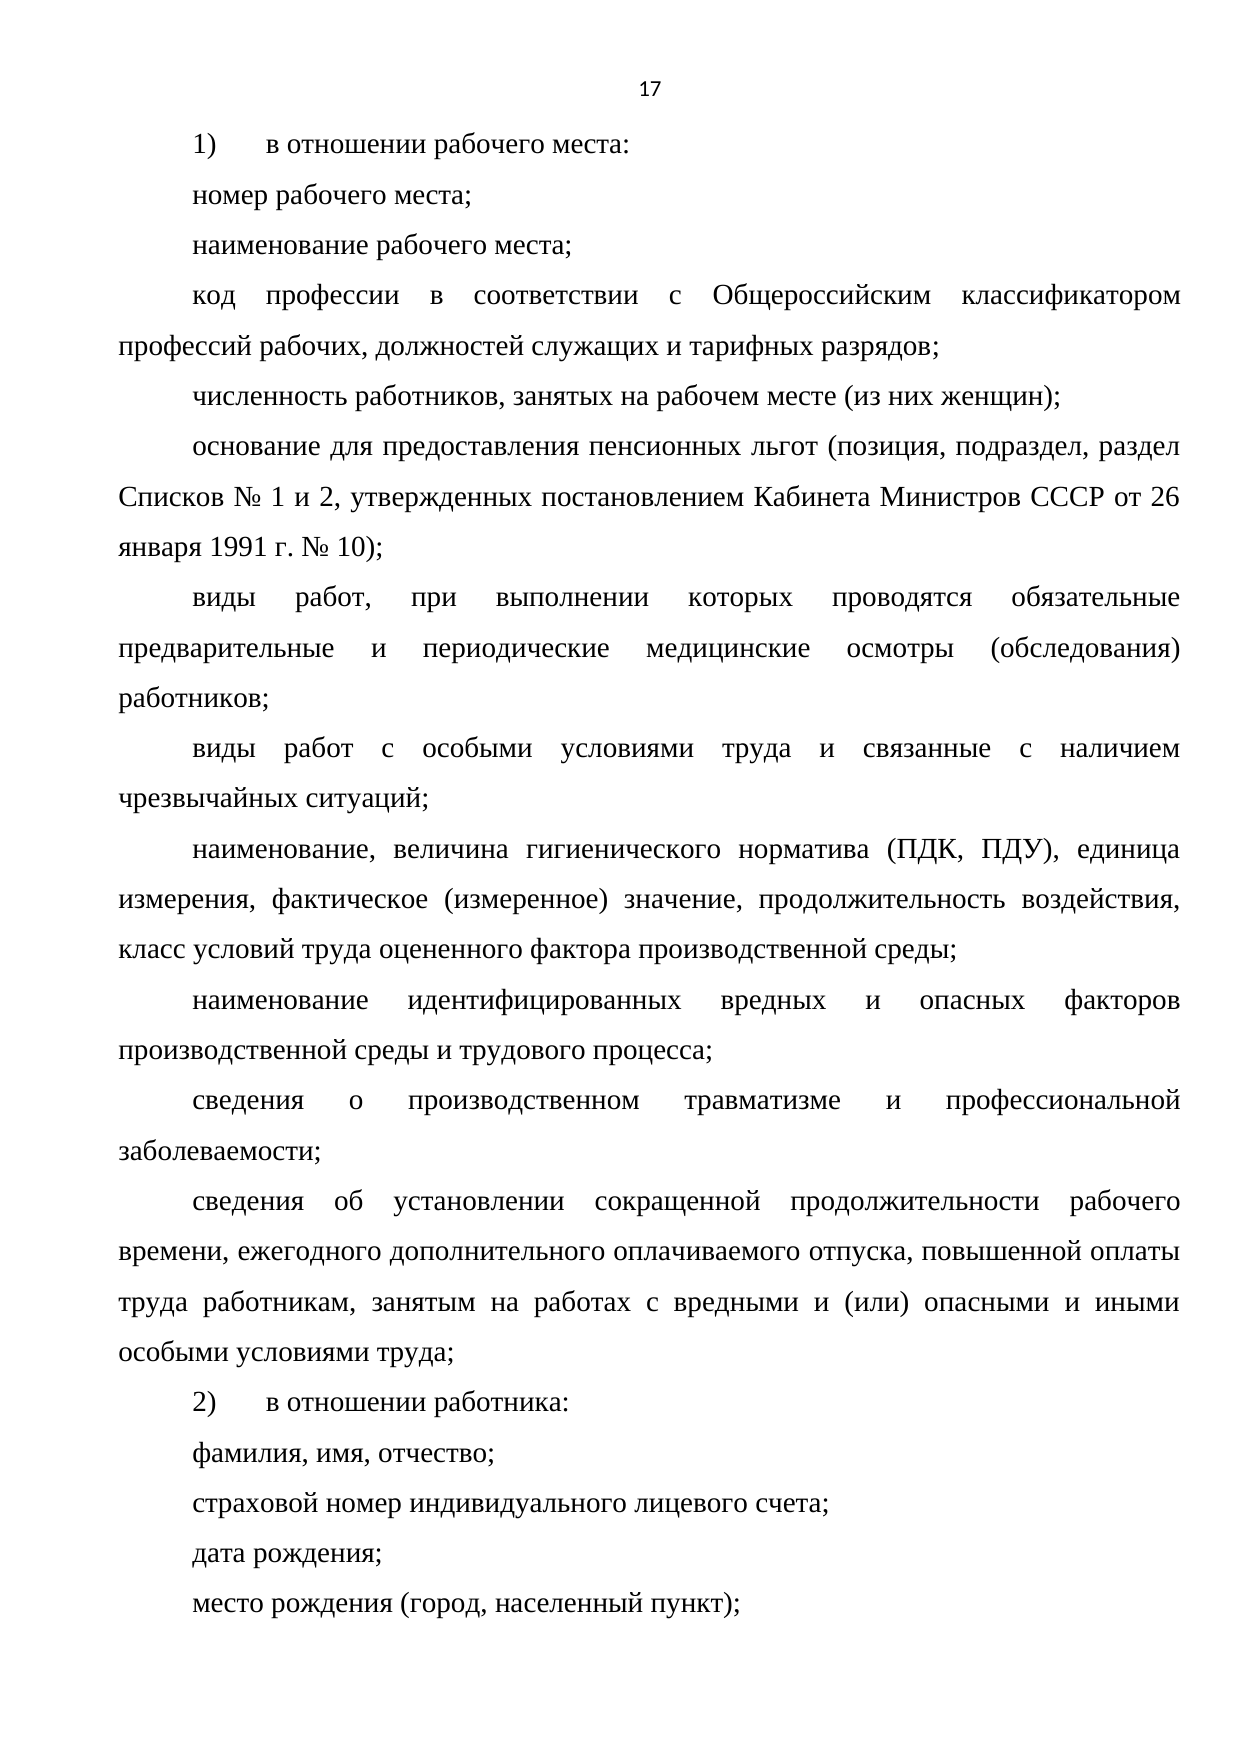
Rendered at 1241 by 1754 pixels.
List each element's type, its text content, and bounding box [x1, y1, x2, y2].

text наименование, величина гигиенического норматива (ПДК, ПДУ), единица измерения, фактическое (измеренное) значение, продолжительность воздействия, класс условий труда оцененного фактора производственной среды; [118, 831, 1181, 965]
text виды работ с особыми условиями труда и связанные с наличием чрезвычайных ситуаций; [118, 730, 1181, 814]
list в отношении работника: [118, 1384, 1181, 1418]
text виды работ, при выполнении которых проводятся обязательные предварительные и периодические медицинские осмотры (обследования) работников; [118, 579, 1181, 713]
text численность работников, занятых на рабочем месте (из них женщин); [118, 378, 1181, 412]
text основание для предоставления пенсионных льгот (позиция, подраздел, раздел Списков № 1 и 2, утвержденных постановлением Кабинета Министров СССР от 26 января 1991 г. № 10); [118, 428, 1181, 563]
text фамилия, имя, отчество; [118, 1435, 1181, 1468]
text сведения об установлении сокращенной продолжительности рабочего времени, ежегодного дополнительного оплачиваемого отпуска, повышенной оплаты труда работникам, занятым на работах с вредными и (или) опасными и иными особыми условиями труда; [118, 1183, 1181, 1368]
text место рождения (город, населенный пункт); [118, 1586, 1181, 1619]
text сведения о производственном травматизме и профессиональной заболеваемости; [118, 1082, 1181, 1166]
text дата рождения; [118, 1535, 1181, 1569]
text наименование идентифицированных вредных и опасных факторов производственной среды и трудового процесса; [118, 982, 1181, 1066]
text страховой номер индивидуального лицевого счета; [118, 1485, 1181, 1518]
text наименование рабочего места; [118, 227, 1181, 261]
list в отношении рабочего места: [118, 127, 1181, 160]
text код профессии в соответствии с Общероссийским классификатором профессий рабочих, должностей служащих и тарифных разрядов; [118, 277, 1181, 361]
text номер рабочего места; [118, 177, 1181, 210]
